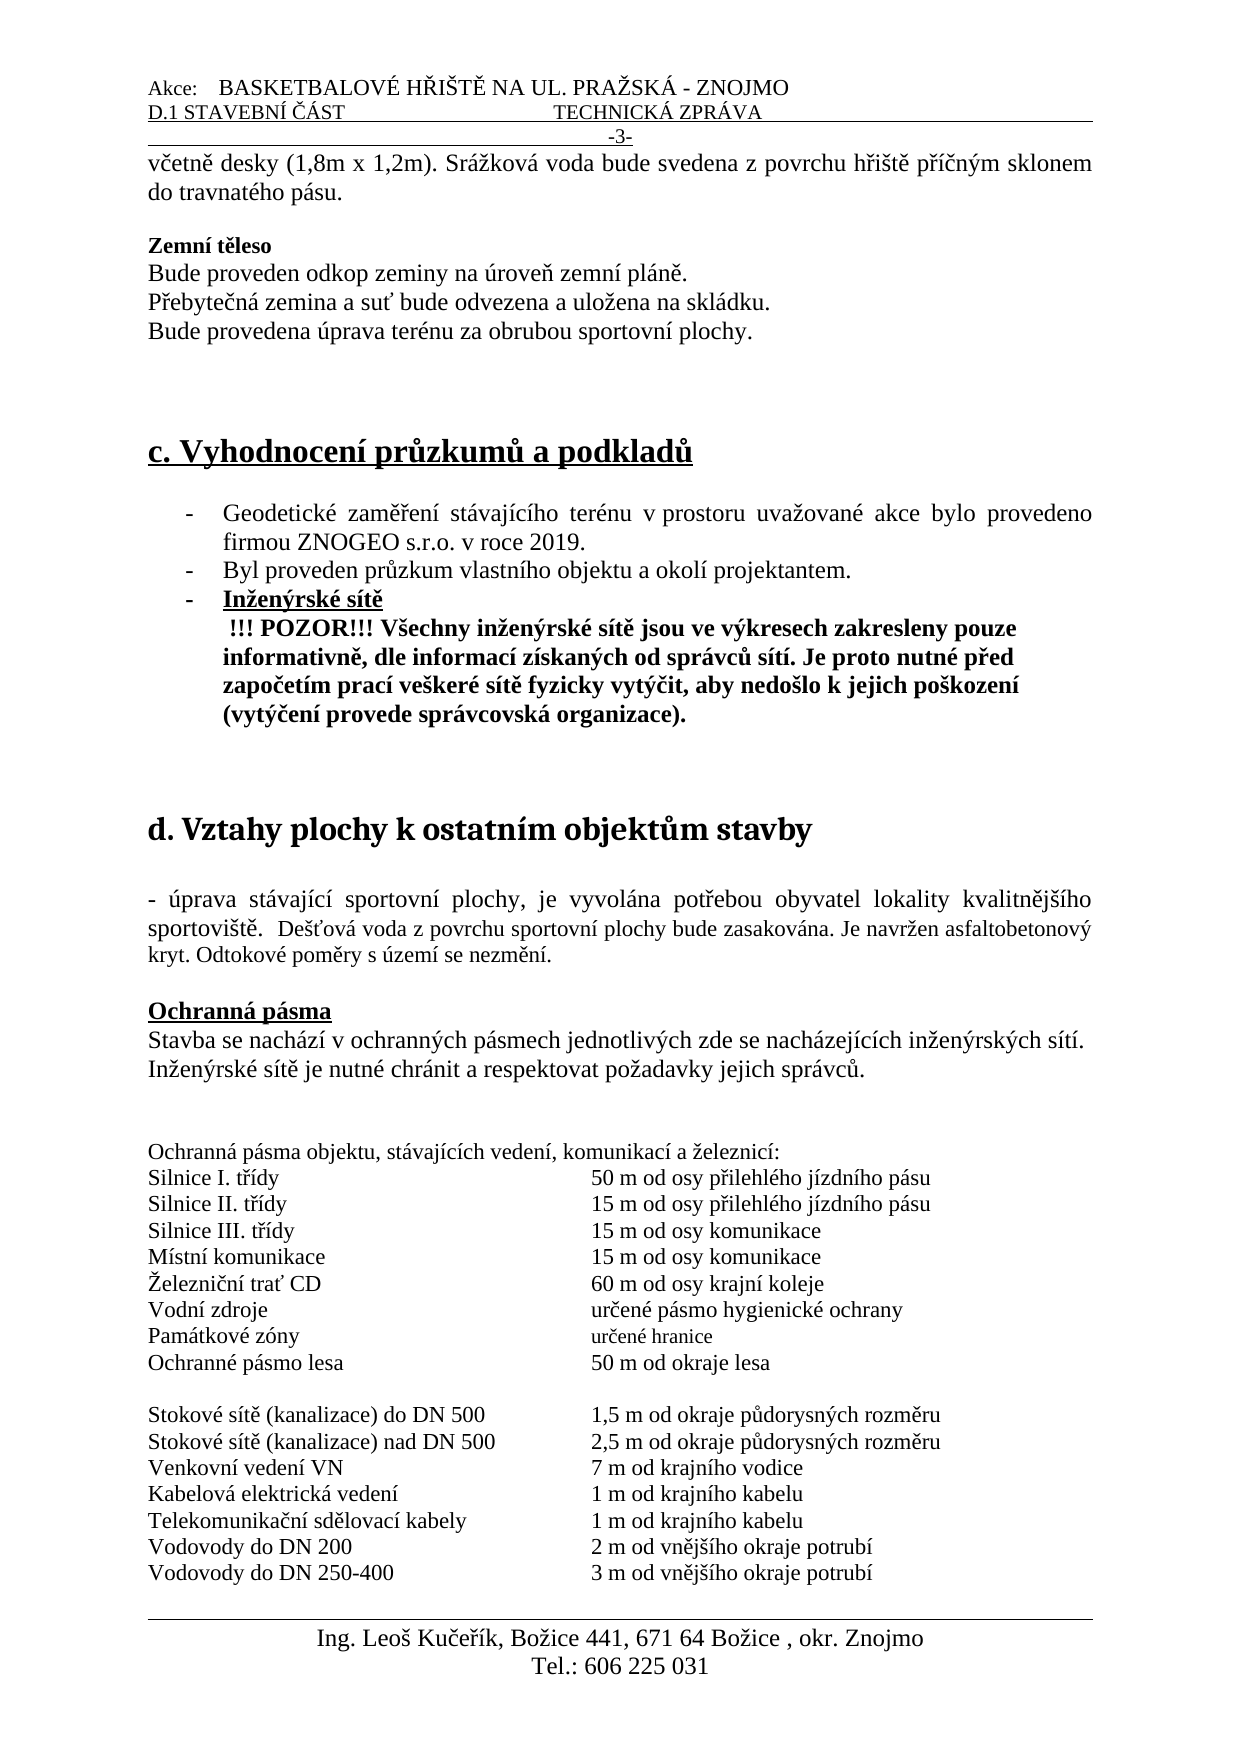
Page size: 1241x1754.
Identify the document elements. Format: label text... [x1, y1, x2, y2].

list Inženýrské sítě [185, 584, 1093, 613]
list Byl proveden průzkum vlastního objektu a okolí projektantem. [185, 556, 1093, 584]
text Stokové sítě (kanalizace) do DN 500 od okraje půdorysných rozměru [148, 1401, 1093, 1428]
text Vodovody do DN 250-400 od vnějšího okraje potrubí [148, 1559, 1093, 1586]
subtitle d. Vztahy plochy k ostatním objektům stavby [148, 811, 1093, 849]
text Silnice III. třídy od osy komunikace [148, 1217, 1093, 1243]
text Ochranná pásma [148, 996, 1093, 1025]
text Železniční trať CD od osy krajní koleje [148, 1269, 1093, 1296]
text Kabelová elektrická vedení od krajního kabelu [148, 1480, 1093, 1507]
text !!! POZOR!!! Všechny inženýrské sítě jsou ve výkresech zakresleny pouze informativně, dle informací získaných od správců sítí. Je proto nutné před započetím prací veškeré sítě fyzicky vytýčit, aby nedošlo k jejich poškození (vytýčení provede správcovská organizace). [223, 613, 1093, 728]
text Silnice I. třídy od osy přilehlého jízdního pásu [148, 1164, 1093, 1191]
text Ochranné pásmo lesa od okraje lesa [148, 1349, 1093, 1375]
text - úprava stávající sportovní plochy, je vyvolána potřebou obyvatel lokality kvalitnějšího sportoviště. Dešťová voda z povrchu sportovní plochy bude zasakována. Je navržen asfaltobetonový kryt. Odtokové poměry s území se nezmění. [148, 884, 1093, 968]
text Vodovody do DN 200 od vnějšího okraje potrubí [148, 1533, 1093, 1559]
text Památkové zóny určené hranice [148, 1322, 1093, 1349]
text Zemní těleso [148, 232, 1093, 258]
text Ochranná pásma objektu, stávajících vedení, komunikací a železnicí: [148, 1138, 1093, 1164]
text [148, 148, 1093, 206]
text Telekomunikační sdělovací kabely od krajního kabelu [148, 1507, 1093, 1533]
text c. Vyhodnocení průzkumů a podkladů [148, 431, 1093, 469]
text Vodní zdroje určené pásmo hygienické ochrany [148, 1296, 1093, 1322]
text Bude provedena úprava terénu za obrubou sportovní plochy. [148, 316, 1093, 345]
text Inženýrské sítě je nutné chránit a respektovat požadavky jejich správců. [148, 1054, 1093, 1083]
text Stokové sítě (kanalizace) nad DN 500 od okraje půdorysných rozměru [148, 1428, 1093, 1454]
list Geodetické zaměření stávajícího terénu v prostoru uvažované akce bylo provedeno firmou ZNOGEO s.r.o. v roce 2019. [185, 498, 1093, 556]
text Silnice II. třídy od osy přilehlého jízdního pásu [148, 1191, 1093, 1217]
text Venkovní vedení VN od krajního vodice [148, 1454, 1093, 1480]
text Bude proveden odkop zeminy na úroveň zemní pláně. [148, 258, 1093, 287]
text Stavba se nachází v ochranných pásmech jednotlivých zde se nacházejících inženýrských sítí. [148, 1025, 1093, 1054]
text Místní komunikace od osy komunikace [148, 1243, 1093, 1269]
text Přebytečná zemina a suť bude odvezena a uložena na skládku. [148, 287, 1093, 316]
